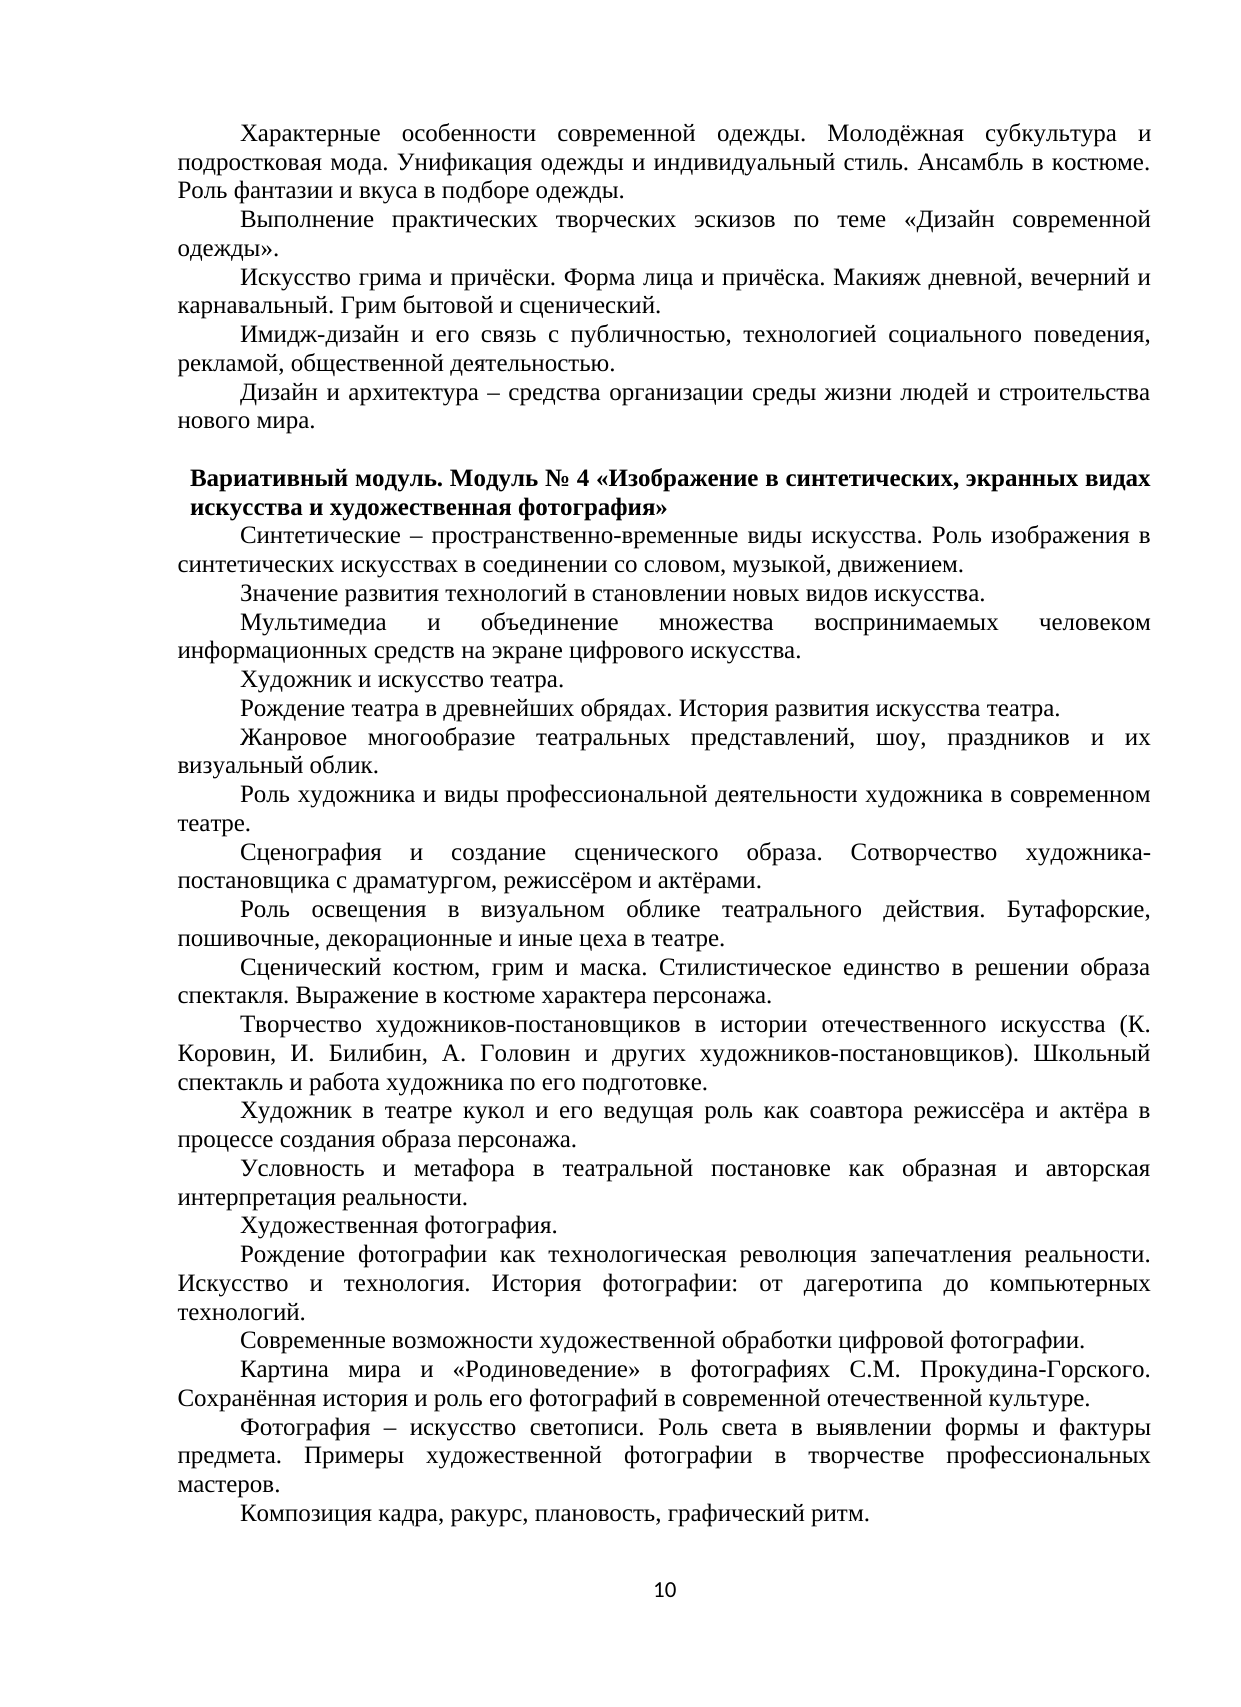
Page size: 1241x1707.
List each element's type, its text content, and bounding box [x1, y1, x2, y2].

text Сценический костюм, грим и маска. Стилистическое единство в решении образа спектакля. Выражение в костюме характера персонажа. [177, 952, 1152, 1009]
text Вариативный модуль. Модуль № 4 «Изображение в синтетических, экранных видах искусства и художественная фотография»​ [190, 463, 1152, 521]
text Художественная фотография. [177, 1211, 1152, 1239]
text Жанровое многообразие театральных представлений, шоу, праздников и их визуальный облик. [177, 722, 1152, 779]
text Условность и метафора в театральной постановке как образная и авторская интерпретация реальности. [177, 1153, 1152, 1211]
text Роль художника и виды профессиональной деятельности художника в современном театре. [177, 779, 1152, 837]
text Сценография и создание сценического образа. Сотворчество художника-постановщика с драматургом, режиссёром и актёрами. [177, 837, 1152, 894]
text Искусство грима и причёски. Форма лица и причёска. Макияж дневной, вечерний и карнавальный. Грим бытовой и сценический. [177, 262, 1152, 319]
text Дизайн и архитектура – средства организации среды жизни людей и строительства нового мира. [177, 377, 1152, 434]
text Рождение фотографии как технологическая революция запечатления реальности. Искусство и технология. История фотографии: от дагеротипа до компьютерных технологий. [177, 1239, 1152, 1326]
text Роль освещения в визуальном облике театрального действия. Бутафорские, пошивочные, декорационные и иные цеха в театре. [177, 894, 1152, 952]
text Рождение театра в древнейших обрядах. История развития искусства театра. [177, 693, 1152, 722]
text Художник и искусство театра. [177, 664, 1152, 693]
text Синтетические – пространственно-временные виды искусства. Роль изображения в синтетических искусствах в соединении со словом, музыкой, движением. [177, 521, 1152, 578]
text Фотография – искусство светописи. Роль света в выявлении формы и фактуры предмета. Примеры художественной фотографии в творчестве профессиональных мастеров. [177, 1412, 1152, 1498]
text Композиция кадра, ракурс, плановость, графический ритм. [177, 1498, 1152, 1527]
text Характерные особенности современной одежды. Молодёжная субкультура и подростковая мода. Унификация одежды и индивидуальный стиль. Ансамбль в костюме. Роль фантазии и вкуса в подборе одежды. [177, 118, 1152, 204]
text Художник в театре кукол и его ведущая роль как соавтора режиссёра и актёра в процессе создания образа персонажа. [177, 1096, 1152, 1153]
text Значение развития технологий в становлении новых видов искусства. [177, 578, 1152, 607]
text Выполнение практических творческих эскизов по теме «Дизайн современной одежды». [177, 204, 1152, 262]
text Современные возможности художественной обработки цифровой фотографии. [177, 1326, 1152, 1354]
text Мультимедиа и объединение множества воспринимаемых человеком информационных средств на экране цифрового искусства. [177, 607, 1152, 664]
text Творчество художников-постановщиков в истории отечественного искусства (К. Коровин, И. Билибин, А. Головин и других художников-постановщиков). Школьный спектакль и работа художника по его подготовке. [177, 1009, 1152, 1096]
text Имидж-дизайн и его связь с публичностью, технологией социального поведения, рекламой, общественной деятельностью. [177, 319, 1152, 377]
text Картина мира и «Родиноведение» в фотографиях С.М. Прокудина-Горского. Сохранённая история и роль его фотографий в современной отечественной культуре. [177, 1354, 1152, 1412]
